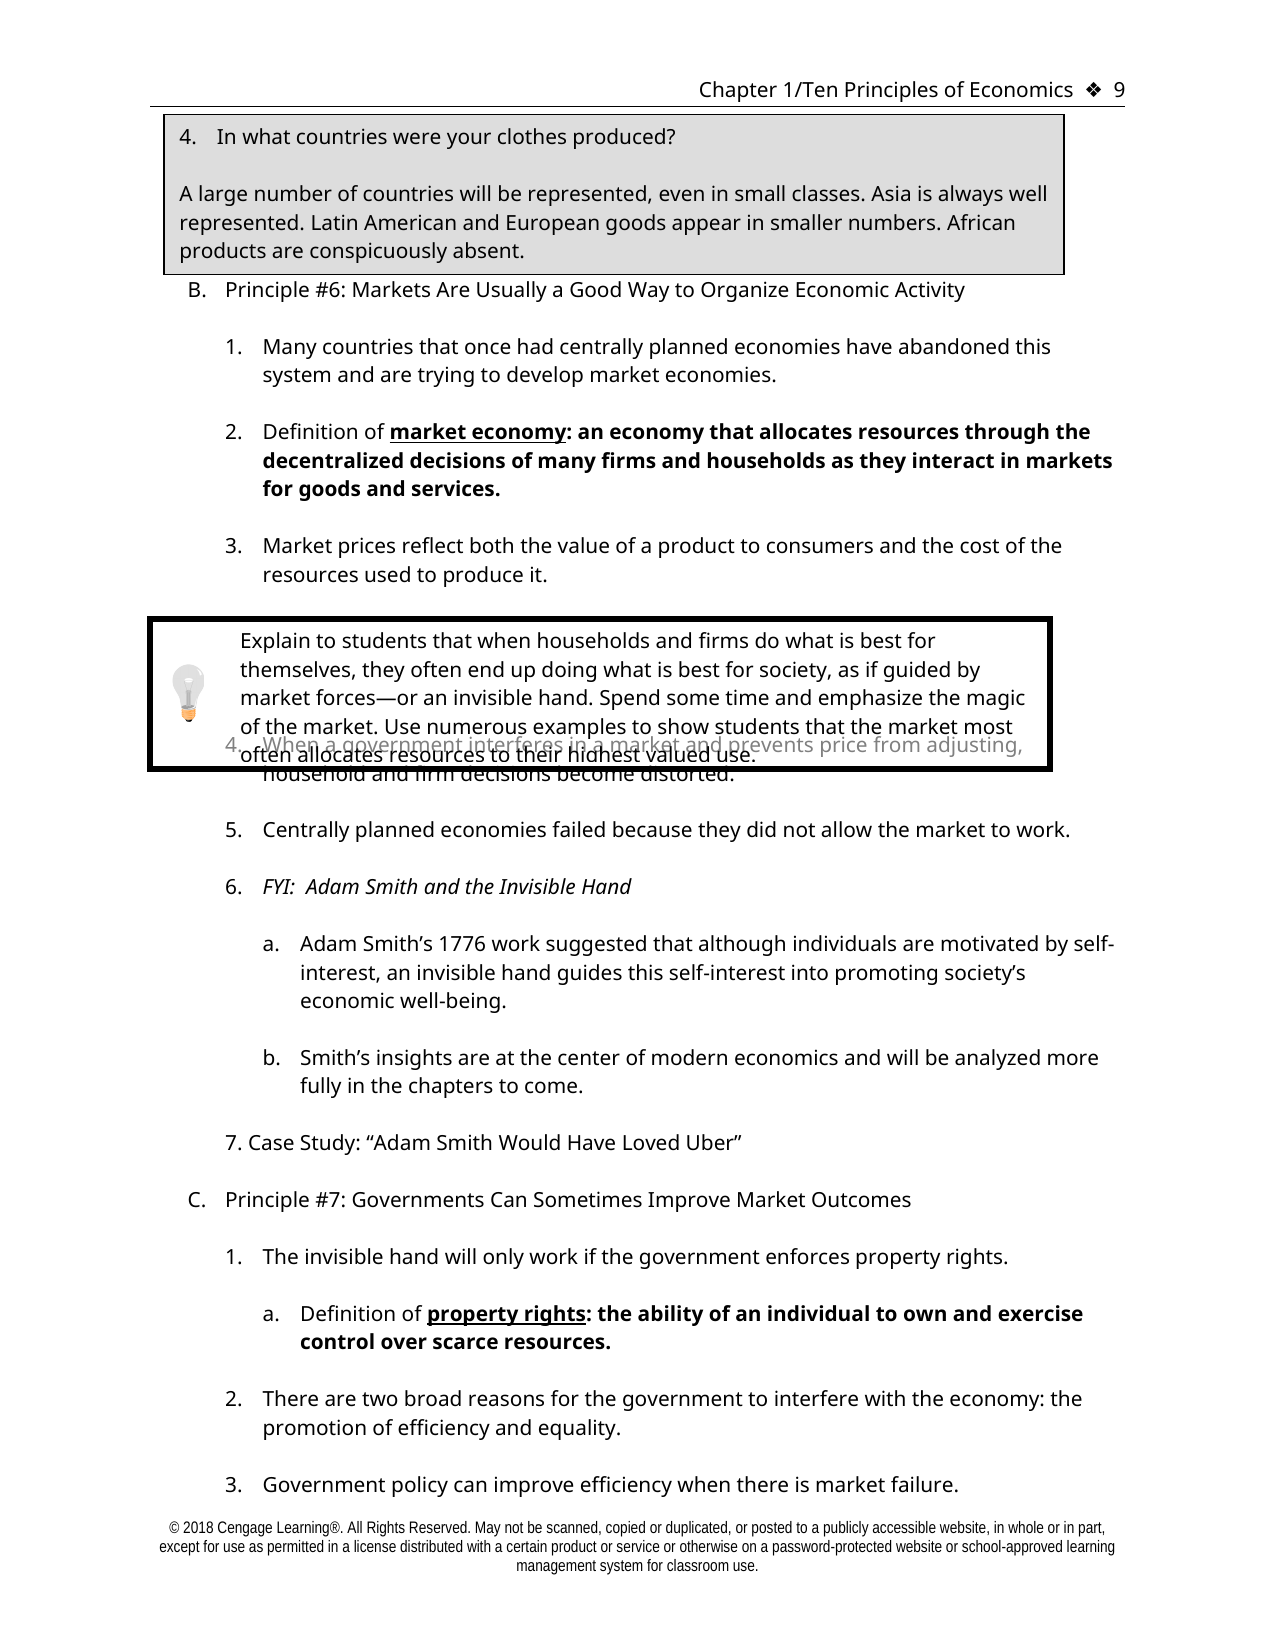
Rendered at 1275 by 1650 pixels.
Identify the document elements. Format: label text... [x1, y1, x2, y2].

text 3. Government policy can improve efficiency when there is market failure. [225, 1470, 1125, 1498]
text 1. Many countries that once had centrally planned economies have abandoned this system and are trying to develop market economies. [225, 332, 1125, 389]
text 3. Market prices reflect both the value of a product to consumers and the cost of the resources used to produce it. [225, 531, 1125, 588]
text 7. Case Study: “Adam Smith Would Have Loved Uber” [225, 1128, 1125, 1157]
text a. Adam Smith’s 1776 work suggested that although individuals are motivated by self-interest, an invisible hand guides this self-interest into promoting society’s economic well-being. [262, 929, 1125, 1015]
text 5. Centrally planned economies failed because they did not allow the market to work. [225, 816, 1125, 844]
text C. Principle #7: Governments Can Sometimes Improve Market Outcomes [187, 1185, 1125, 1214]
text 6. FYI: Adam Smith and the Invisible Hand [225, 872, 1125, 901]
text b. Smith’s insights are at the center of modern economics and will be analyzed more fully in the chapters to come. [262, 1043, 1125, 1100]
text 1. The invisible hand will only work if the government enforces property rights. [225, 1242, 1125, 1271]
text 2. Definition of market economy: an economy that allocates resources through the decentralized decisions of many firms and households as they interact in markets for goods and services. [225, 417, 1125, 503]
text 2. There are two broad reasons for the government to interfere with the economy: the promotion of efficiency and equality. [225, 1384, 1125, 1441]
text 4. When a government interferes in a market and prevents price from adjusting, household and firm decisions become distorted. [225, 730, 1125, 787]
text a. Definition of property rights: the ability of an individual to own and exercise control over scarce resources. [262, 1299, 1125, 1356]
text B. Principle #6: Markets Are Usually a Good Way to Organize Economic Activity [187, 150, 1125, 304]
